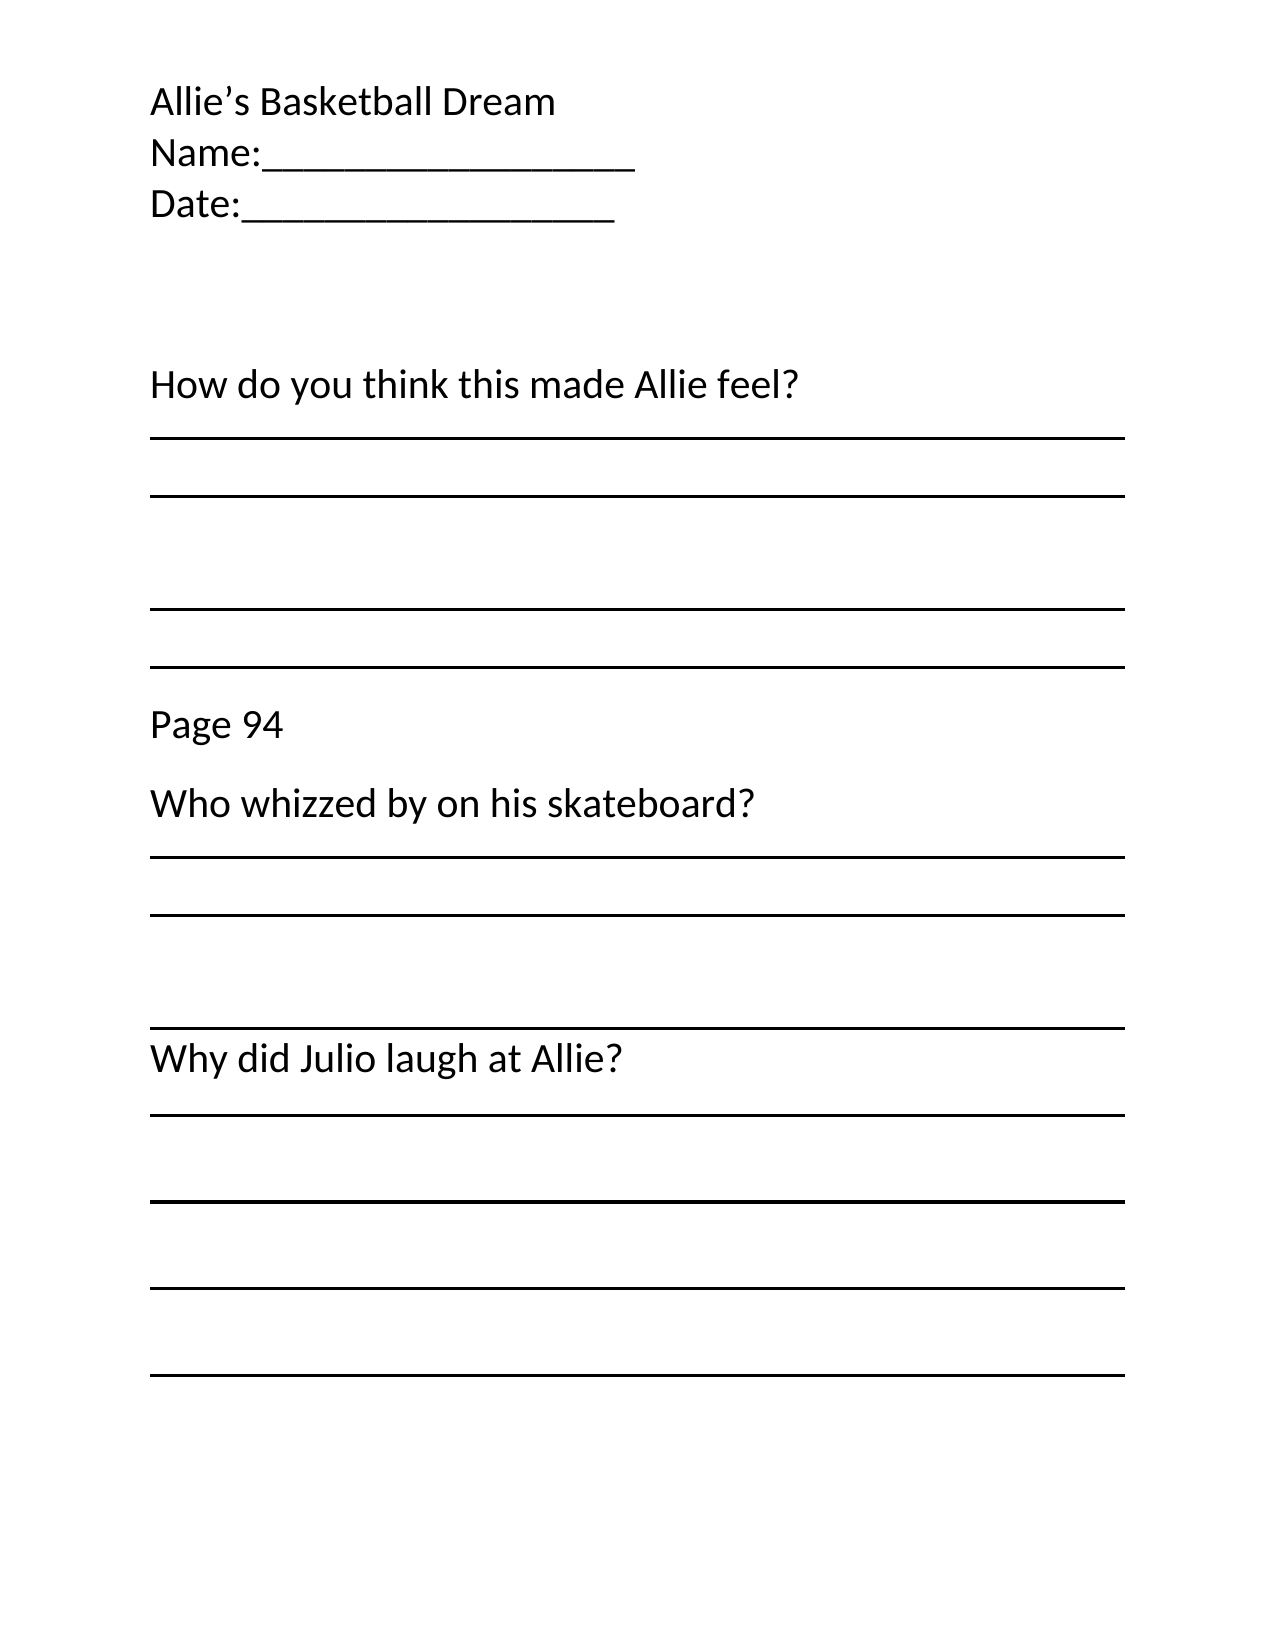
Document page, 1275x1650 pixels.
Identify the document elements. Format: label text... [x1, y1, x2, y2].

text Page 94 [150, 698, 1125, 748]
text Why did Julio laugh at Allie? [150, 1030, 1125, 1085]
text Who whizzed by on his skateboard? [150, 777, 1125, 828]
text How do you think this made Allie feel? [150, 358, 1125, 408]
